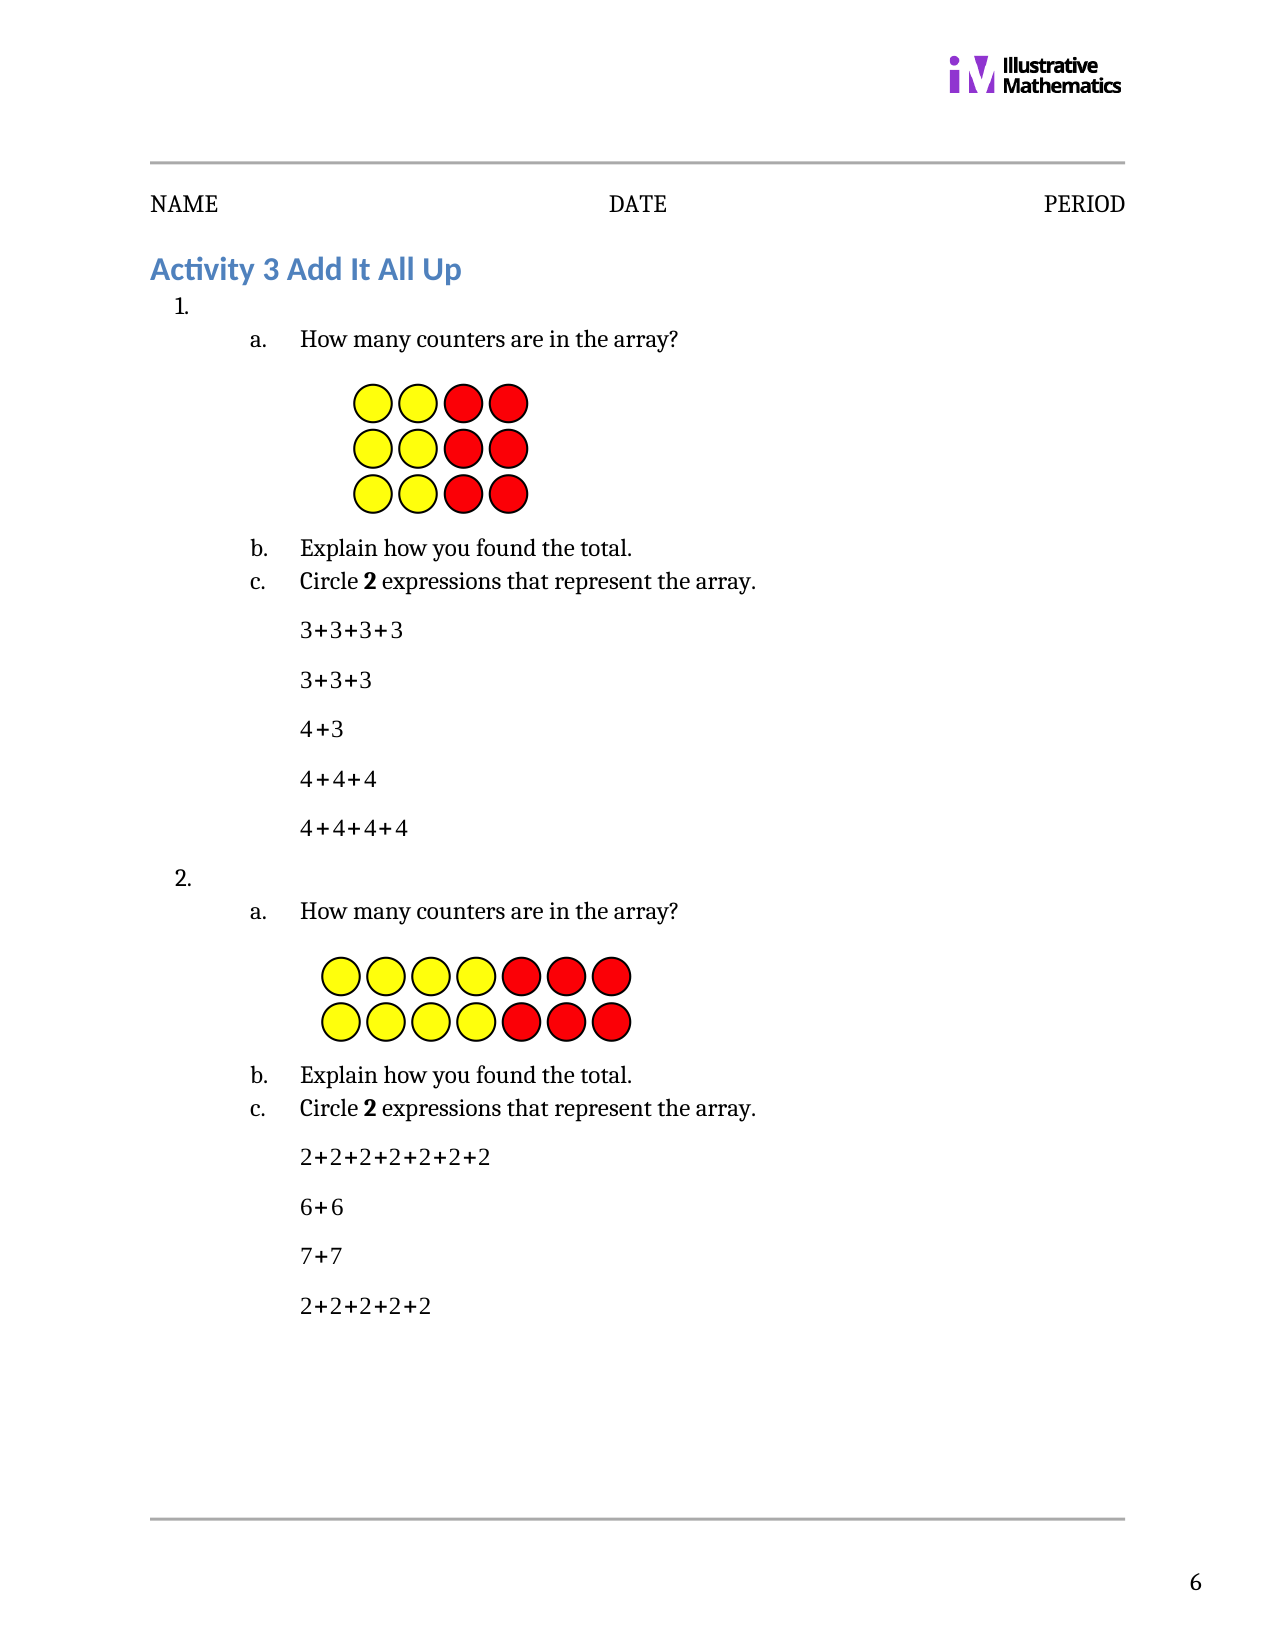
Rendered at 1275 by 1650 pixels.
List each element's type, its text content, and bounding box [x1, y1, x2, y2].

subtitle Activity 3 Add It All Up [150, 247, 1125, 288]
list How many counters are in the array? [250, 897, 1125, 925]
list Explain how you found the total. [250, 534, 1125, 563]
picture [949, 55, 1121, 93]
list How many counters are in the array? [250, 324, 1125, 353]
list Explain how you found the total. [250, 1061, 1125, 1090]
list Circle 2 expressions that represent the array. [250, 567, 1125, 595]
picture [318, 374, 563, 524]
list Circle 2 expressions that represent the array. [250, 1094, 1125, 1122]
picture [318, 946, 634, 1052]
